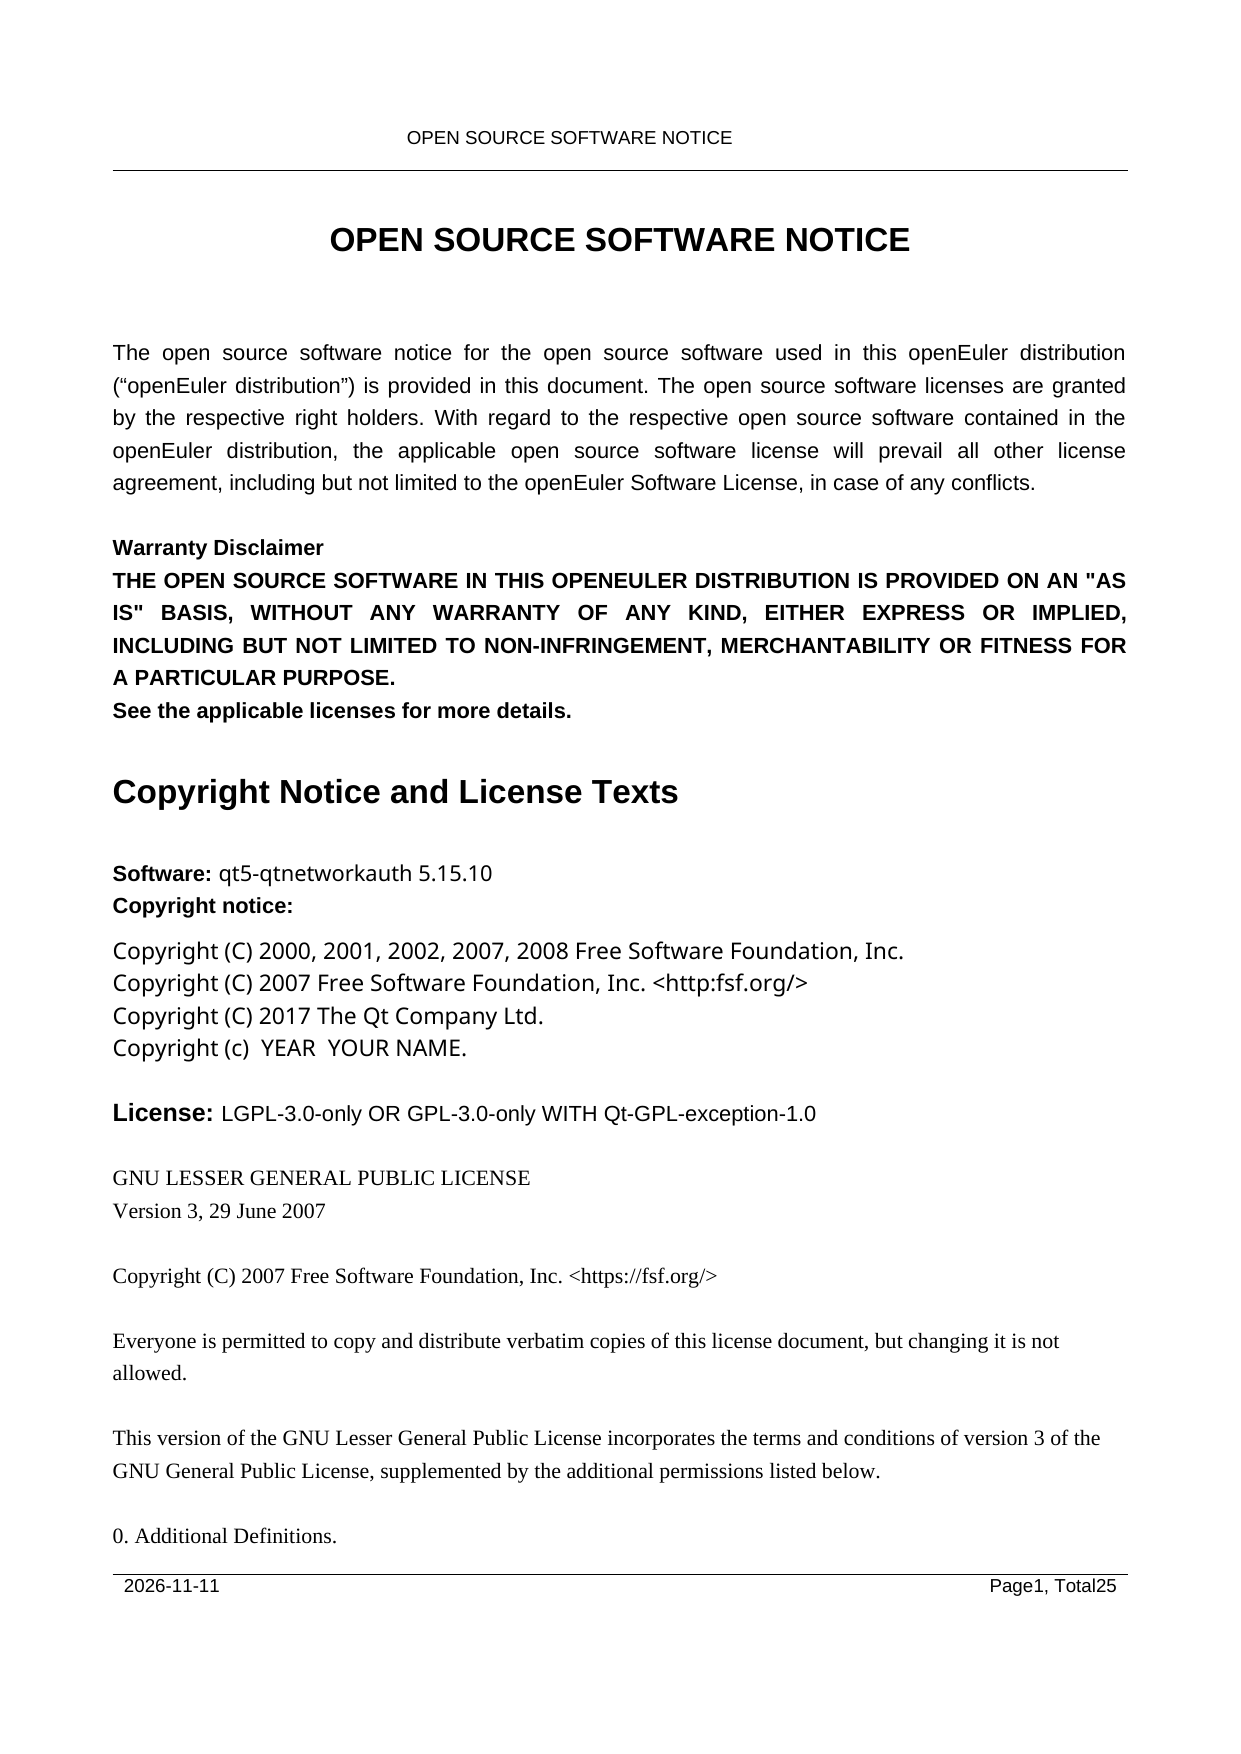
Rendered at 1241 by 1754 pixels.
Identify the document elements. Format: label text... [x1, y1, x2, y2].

text This version of the GNU Lesser General Public License incorporates the terms and conditions of version 3 of the GNU General Public License, supplemented by the additional permissions listed below. [112, 1421, 1128, 1486]
text Version 3, 29 June 2007 [112, 1194, 1128, 1226]
text THE OPEN SOURCE SOFTWARE IN THIS OPENEULER DISTRIBUTION IS PROVIDED ON AN "AS IS" BASIS, WITHOUT ANY WARRANTY OF ANY KIND, EITHER EXPRESS OR IMPLIED, INCLUDING BUT NOT LIMITED TO NON-INFRINGEMENT, MERCHANTABILITY OR FITNESS FOR A PARTICULAR PURPOSE. See the applicable licenses for more details. [112, 564, 1128, 726]
text License: LGPL-3.0-only OR GPL-3.0-only WITH Qt-GPL-exception-1.0 [112, 1096, 1128, 1129]
text Copyright Notice and License Texts [112, 759, 1128, 824]
text 0. Additional Definitions. [112, 1519, 1128, 1551]
text GNU LESSER GENERAL PUBLIC LICENSE [112, 1129, 1128, 1194]
text Everyone is permitted to copy and distribute verbatim copies of this license document, but changing it is not allowed. [112, 1324, 1128, 1389]
text Copyright notice: [112, 889, 1128, 921]
title Software: qt5-qtnetworkauth 5.15.10 [112, 856, 1128, 889]
text The open source software notice for the open source software used in this openEuler distribution (“openEuler distribution”) is provided in this document. The open source software licenses are granted by the respective right holders. With regard to the respective open source software contained in the openEuler distribution, the applicable open source software license will prevail all other license agreement, including but not limited to the openEuler Software License, in case of any conflicts. [112, 336, 1128, 499]
text Copyright (C) 2000, 2001, 2002, 2007, 2008 Free Software Foundation, Inc. Copyright (C) 2007 Free Software Foundation, Inc. <http:fsf.org/> Copyright (C) 2017 The Qt Company Ltd. Copyright (c) YEAR YOUR NAME. [112, 934, 1128, 1096]
text Warranty Disclaimer [112, 531, 1128, 564]
text Copyright (C) 2007 Free Software Foundation, Inc. <https://fsf.org/> [112, 1259, 1128, 1291]
text OPEN SOURCE SOFTWARE NOTICE [112, 206, 1128, 271]
